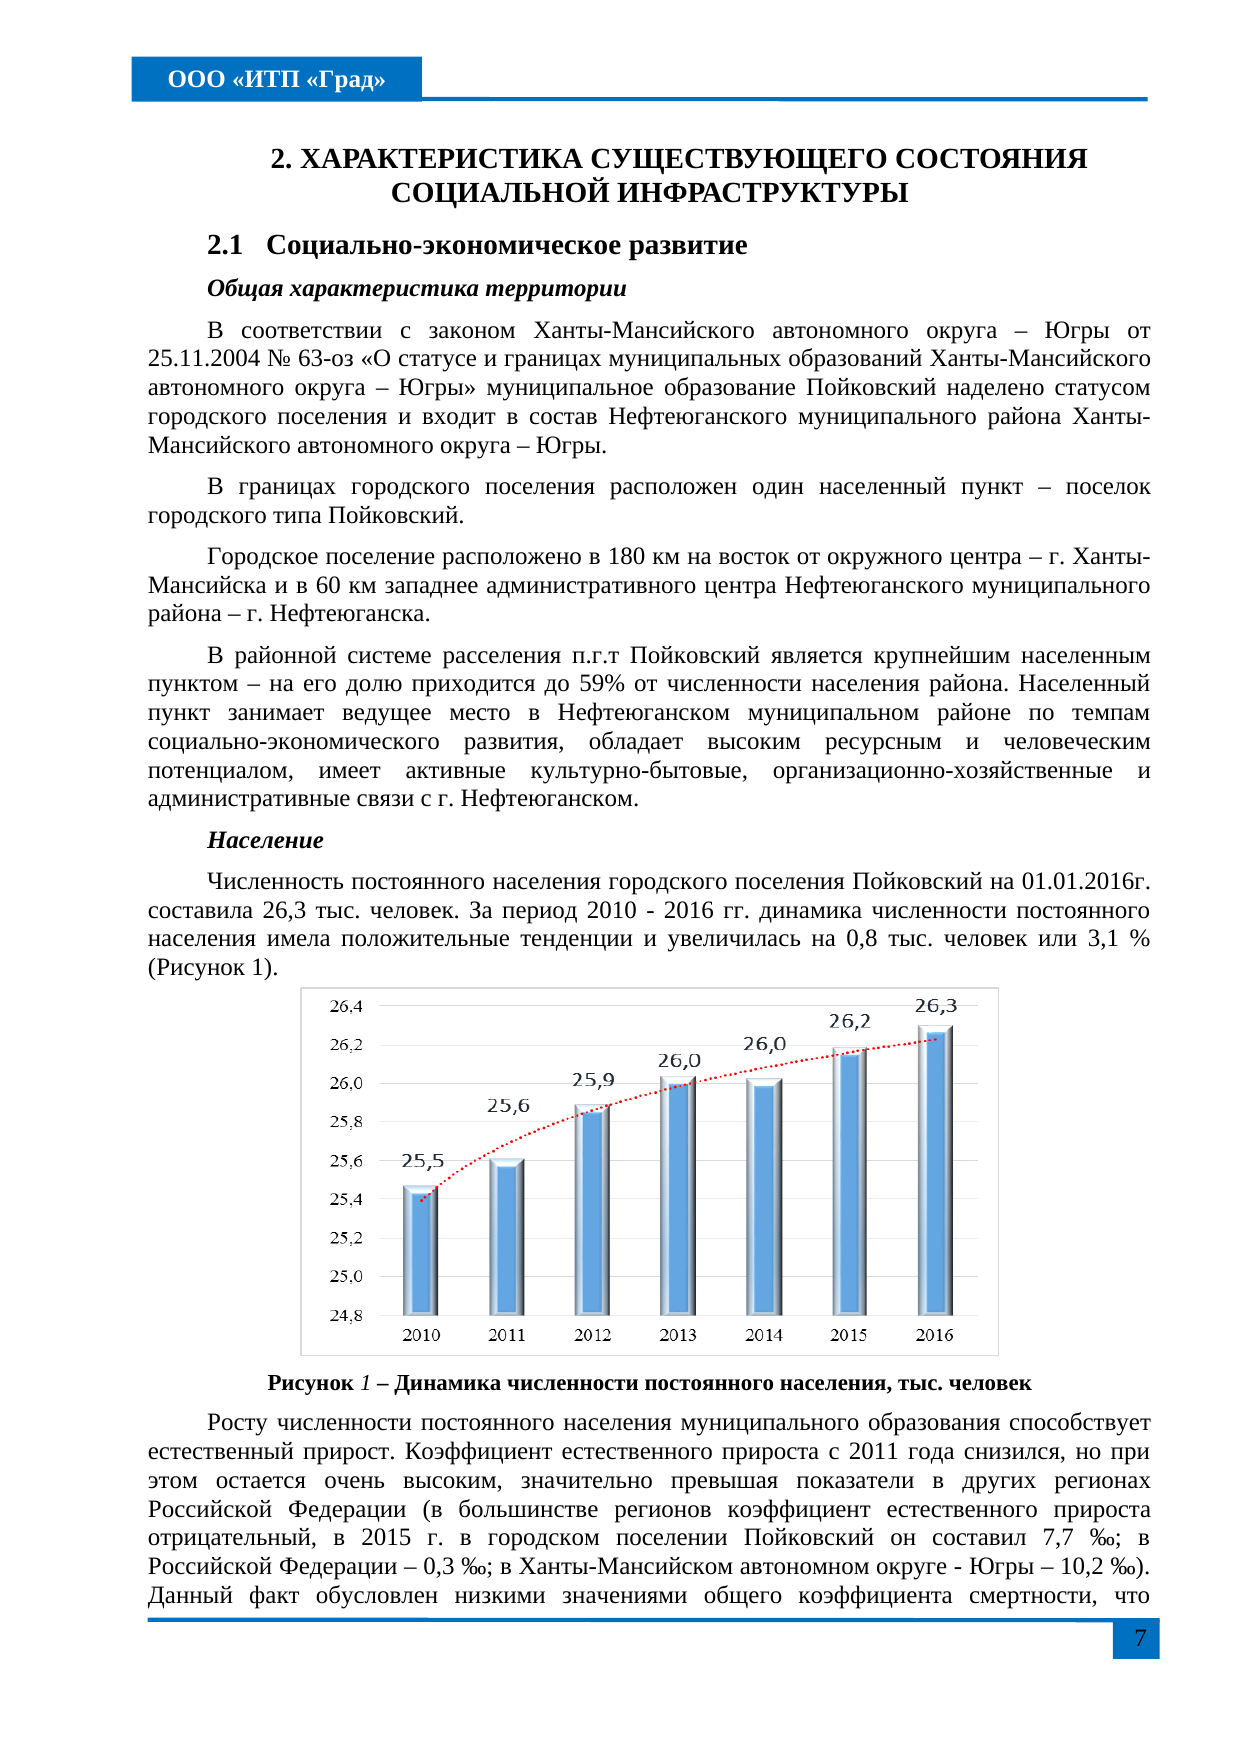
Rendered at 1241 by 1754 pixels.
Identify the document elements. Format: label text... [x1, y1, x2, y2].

text В границах городского поселения расположен один населенный пункт – поселок городского типа Пойковский. [148, 471, 1152, 528]
subtitle Характеристика существующего состояния социальной инфраструктуры [148, 142, 1152, 209]
subtitle Социально-экономическое развитие [148, 227, 1152, 261]
text Городское поселение расположено в 180 км на восток от окружного центра – г. Ханты-Мансийска и в 60 км западнее административного центра Нефтеюганского муниципального района – г. Нефтеюганска. [148, 541, 1152, 627]
text Рисунок 1 – Динамика численности постоянного населения, тыс. человек [148, 1369, 1152, 1395]
text Население [148, 825, 1152, 853]
text В соответствии с законом Ханты-Мансийского автономного округа – Югры от 25.11.2004 № 63-оз «О статусе и границах муниципальных образований Ханты-Мансийского автономного округа – Югры» муниципальное образование Пойковский наделено статусом городского поселения и входит в состав Нефтеюганского муниципального района Ханты-Мансийского автономного округа – Югры. [148, 315, 1152, 458]
text Численность постоянного населения городского поселения Пойковский на 01.01.2016г. составила 26,3 тыс. человек. За период 2010 - 2016 гг. динамика численности постоянного населения имела положительные тенденции и увеличилась на 0,8 тыс. человек или 3,1 % (Рисунок 1). [148, 866, 1152, 981]
text В районной системе расселения п.г.т Пойковский является крупнейшим населенным пунктом – на его долю приходится до 59% от численности населения района. Населенный пункт занимает ведущее место в Нефтеюганском муниципальном районе по темпам социально-экономического развития, обладает высоким ресурсным и человеческим потенциалом, имеет активные культурно-бытовые, организационно-хозяйственные и административные связи с г. Нефтеюганском. [148, 640, 1152, 812]
text Общая характеристика территории [148, 273, 1152, 302]
picture [300, 987, 999, 1356]
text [148, 1407, 1152, 1609]
